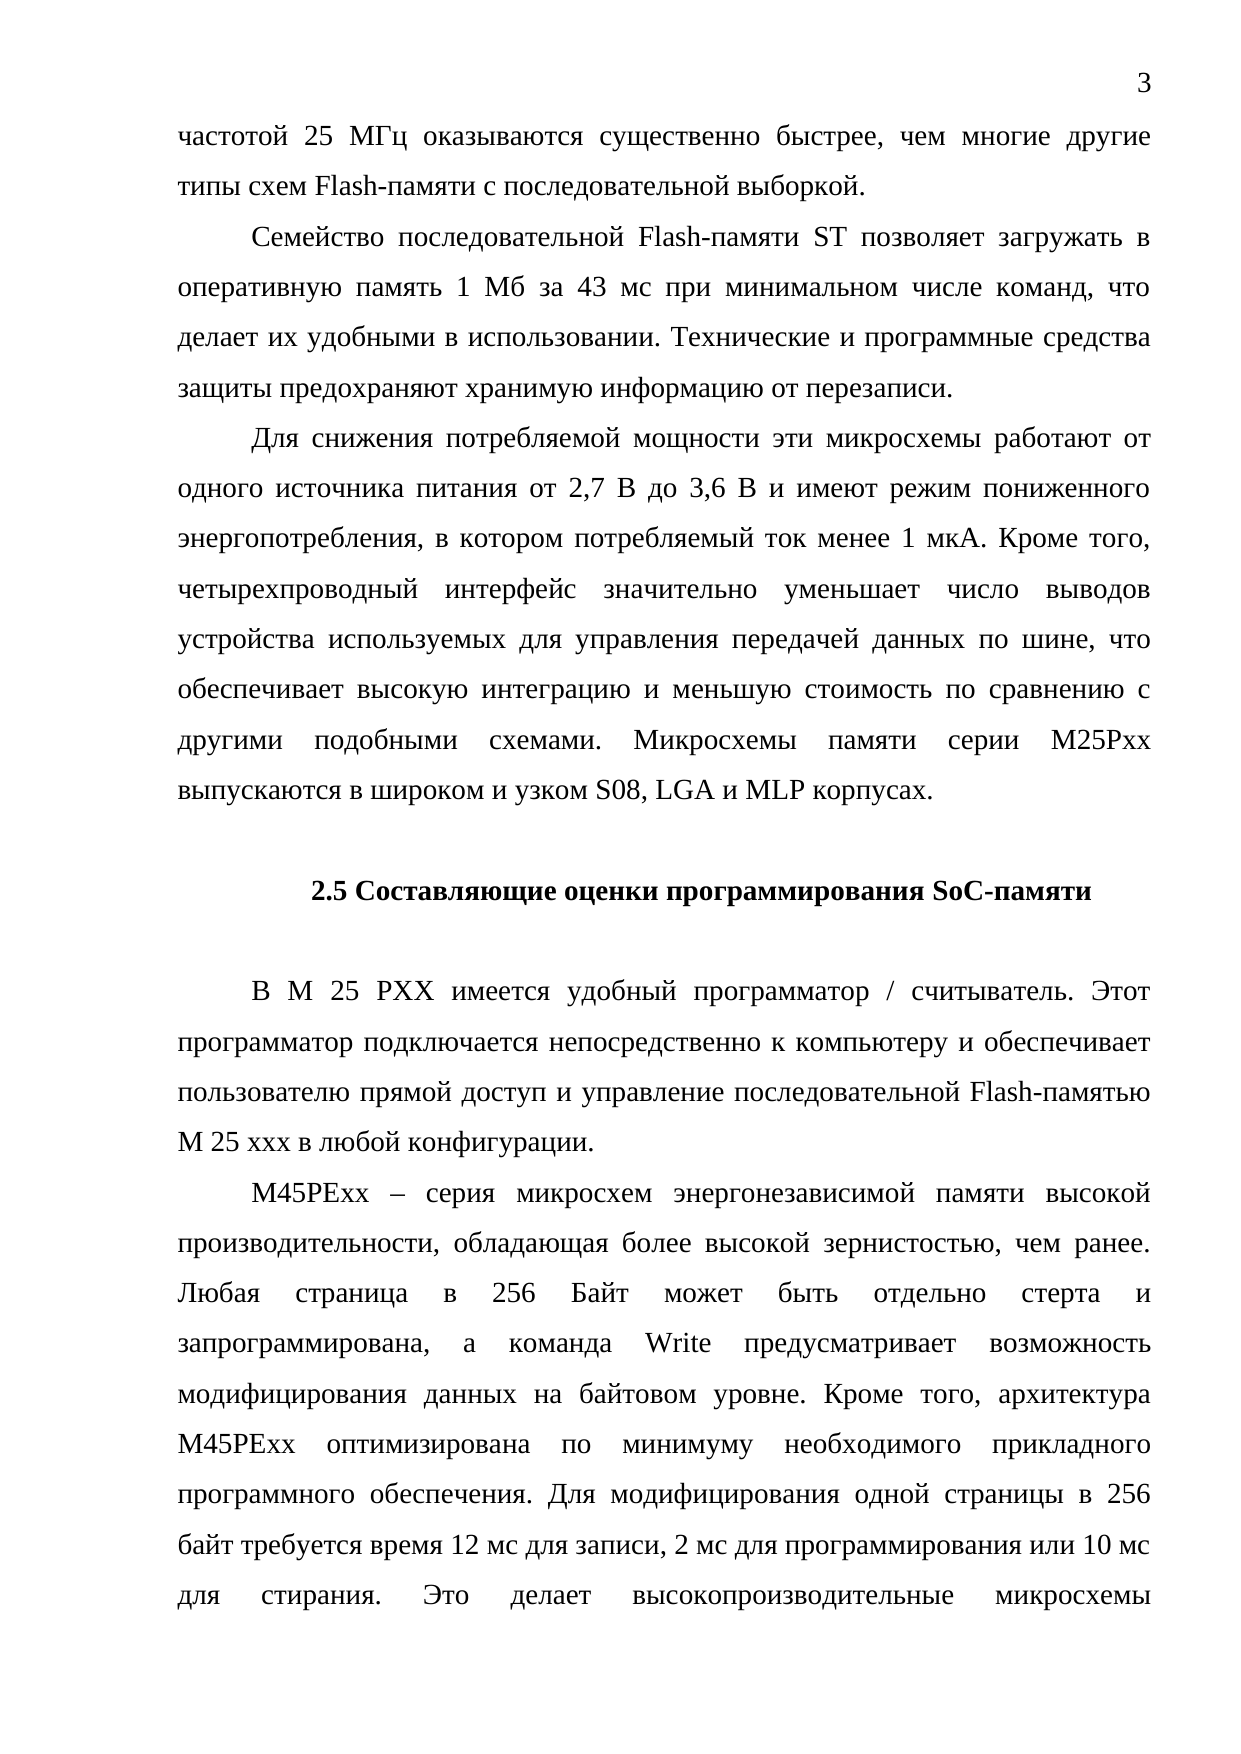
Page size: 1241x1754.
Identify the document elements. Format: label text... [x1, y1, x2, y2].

text Семейство последовательной Flash-памяти ST позволяет загружать в оперативную память 1 Мб за 43 мс при минимальном числе команд, что делает их удобными в использовании. Технические и программные средства защиты предохраняют хранимую информацию от перезаписи. [177, 219, 1152, 403]
text В M 25 PXX имеется удобный программатор / считыватель. Этот программатор подключается непосредственно к компьютеру и обеспечивает пользователю прямой доступ и управление последовательной Flash-памятью M 25 xxx в любой конфигурации. [177, 973, 1152, 1158]
text 2.5 Составляющие оценки программирования SoC-памяти [177, 873, 1152, 906]
text Для снижения потребляемой мощности эти микросхемы работают от одного источника питания от 2,7 В до 3,6 В и имеют режим пониженного энергопотребления, в котором потребляемый ток менее 1 мкА. Кроме того, четырехпроводный интерфейс значительно уменьшает число выводов устройства используемых для управления передачей данных по шине, что обеспечивает высокую интеграцию и меньшую стоимость по сравнению с другими подобными схемами. Микросхемы памяти серии M25Pxx выпускаются в широком и узком S08, LGA и MLP корпусах. [177, 420, 1152, 806]
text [177, 118, 1152, 202]
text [177, 1175, 1152, 1611]
